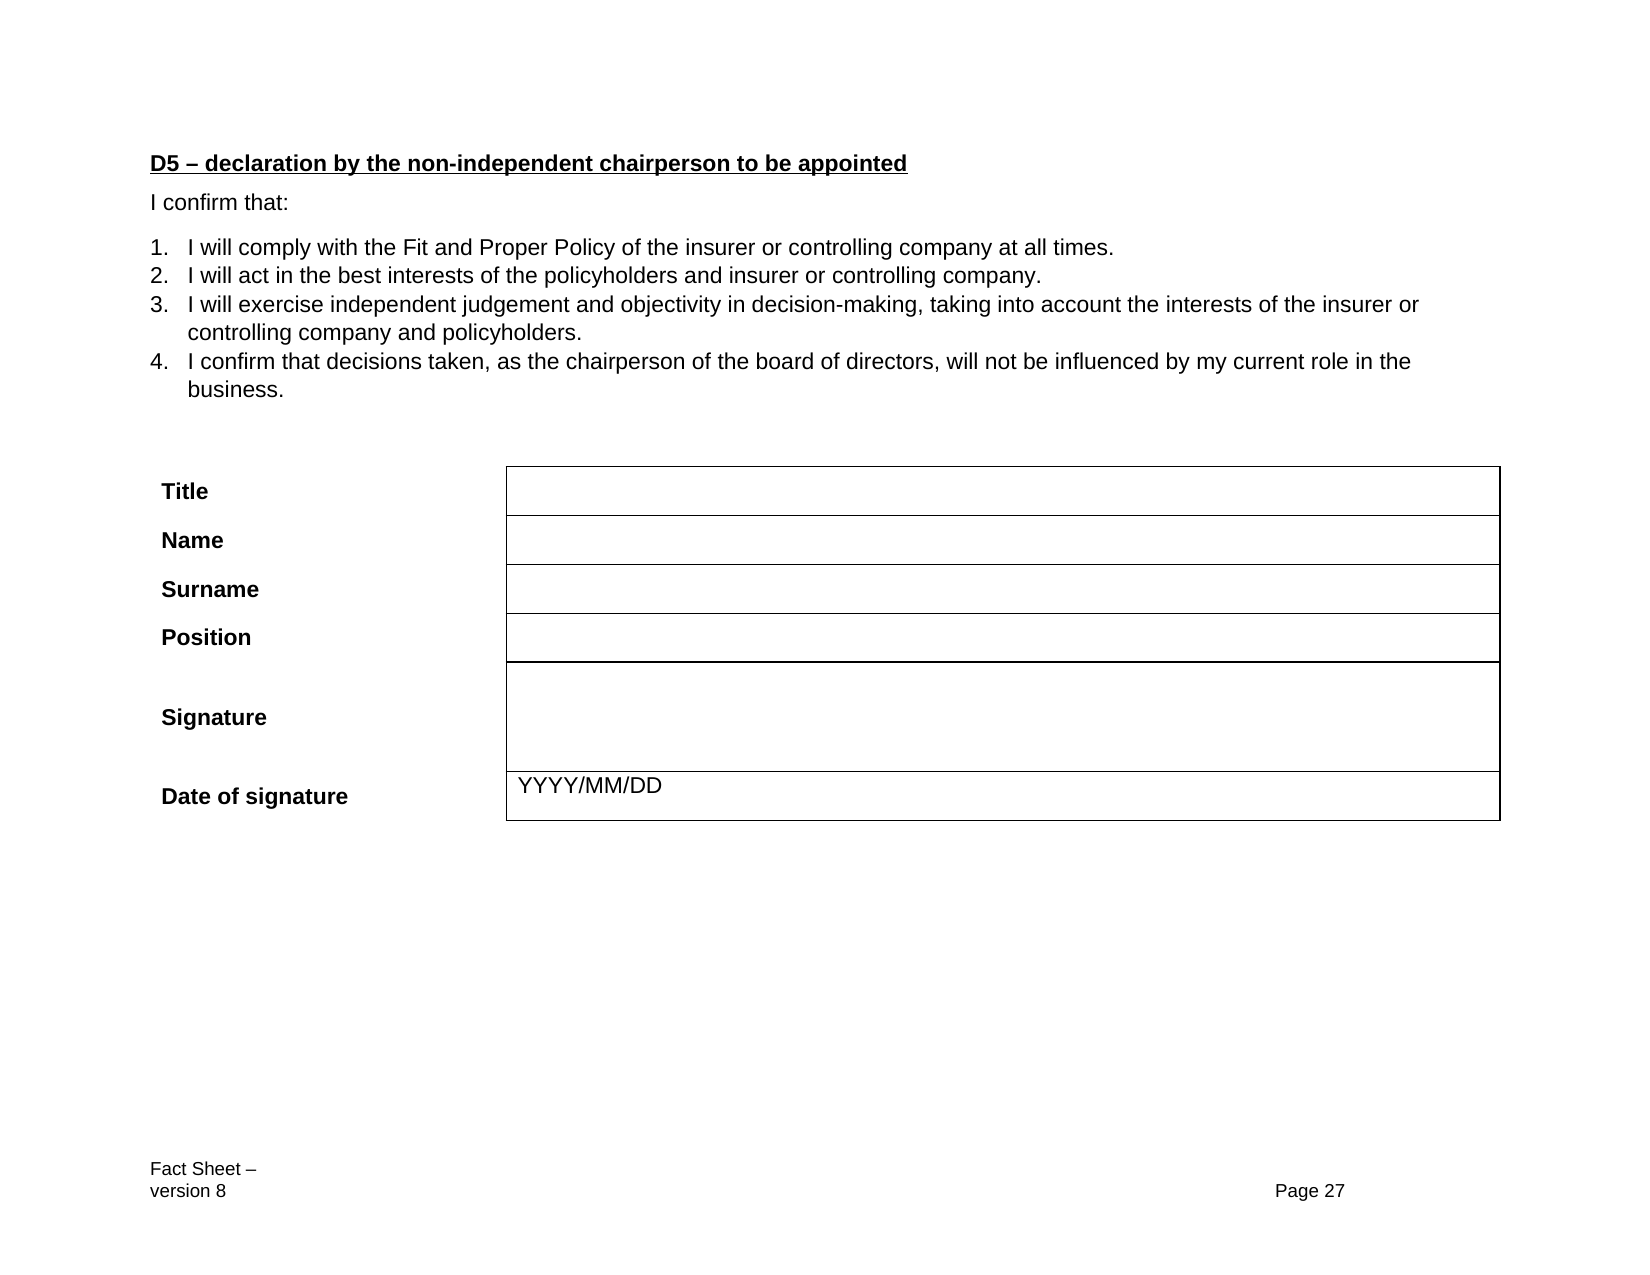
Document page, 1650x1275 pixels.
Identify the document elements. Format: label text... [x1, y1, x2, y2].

table_header Title [150, 466, 506, 515]
subtitle D5 – declaration by the non-independent chairperson to be appointed [150, 150, 1500, 176]
table_cell YYYY/MM/DD [507, 772, 1499, 820]
table_cell [507, 663, 1499, 771]
text I confirm that: [150, 189, 1500, 215]
table_cell [507, 565, 1499, 613]
table_header [507, 467, 1499, 515]
list I will comply with the Fit and Proper Policy of the insurer or controlling company at all times. [150, 234, 1500, 260]
table_cell [507, 516, 1499, 564]
table_cell Surname [150, 564, 506, 613]
table_cell Position [150, 613, 506, 661]
table_cell Name [150, 515, 506, 564]
table_cell Date of signature [150, 771, 506, 820]
list I will exercise independent judgement and objectivity in decision-making, taking into account the interests of the insurer or controlling company and policyholders. [150, 291, 1500, 346]
list I will act in the best interests of the policyholders and insurer or controlling company. [150, 262, 1500, 289]
table_cell [507, 614, 1499, 661]
table_cell Signature [150, 661, 506, 771]
list I confirm that decisions taken, as the chairperson of the board of directors, will not be influenced by my current role in the business. [150, 348, 1500, 402]
